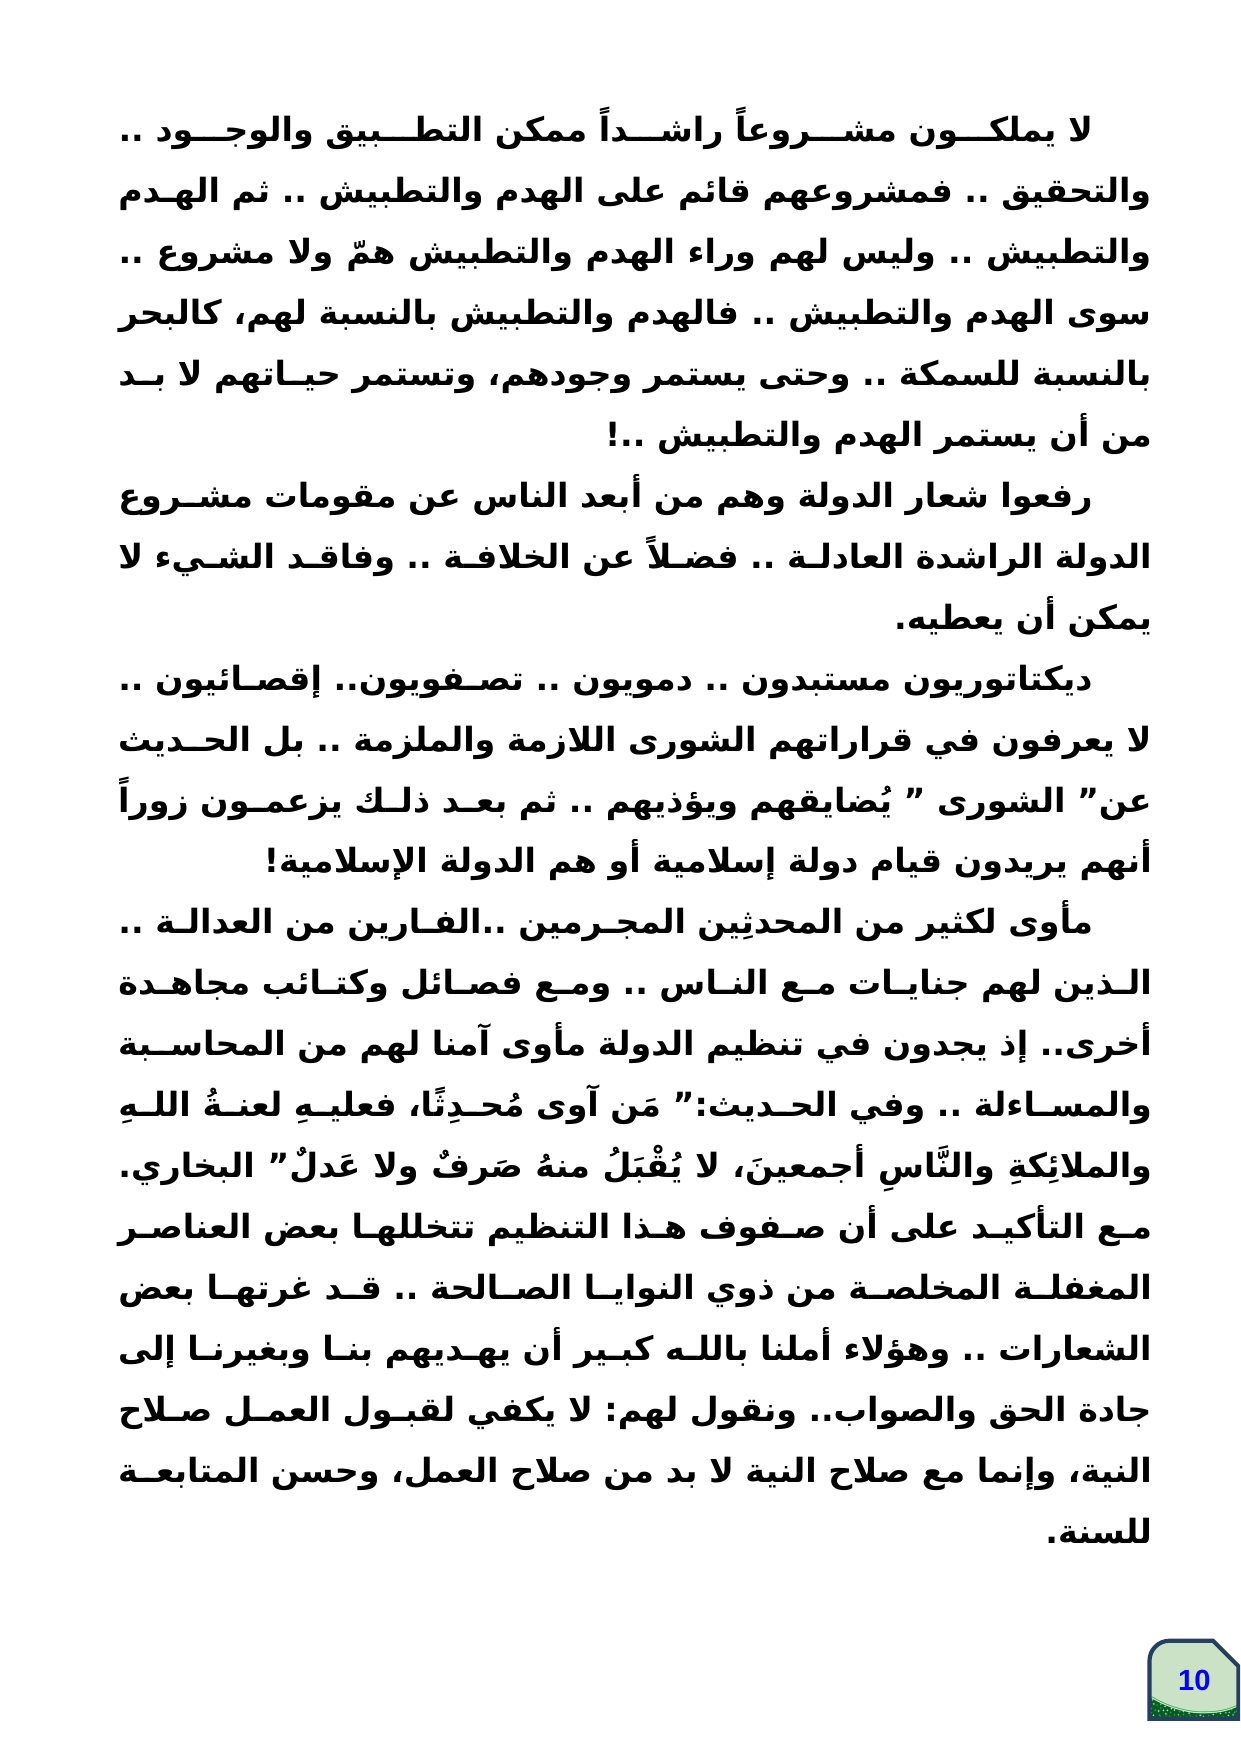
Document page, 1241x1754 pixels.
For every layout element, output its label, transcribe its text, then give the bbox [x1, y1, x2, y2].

text ديكتاتوريون مستبدون .. دمويون .. تصفويون.. إقصائيون .. لا يعرفون في قراراتهم الشورى اللازمة والملزمة .. بل الحديث عن” الشورى ” يُضايقهم ويؤذيهم .. ثم بعد ذلك يزعمون زوراً أنهم يريدون قيام دولة إسلامية أو هم الدولة الإسلامية! [118, 637, 1152, 881]
text لا يملكون مشروعاً راشداً ممكن التطبيق والوجود .. والتحقيق .. فمشروعهم قائم على الهدم والتطبيش .. ثم الهدم والتطبيش .. وليس لهم وراء الهدم والتطبيش همّ ولا مشروع .. سوى الهدم والتطبيش .. فالهدم والتطبيش بالنسبة لهم، كالبحر بالنسبة للسمكة .. وحتى يستمر وجودهم، وتستمر حياتهم لا بد من أن يستمر الهدم والتطبيش ..! [118, 89, 1152, 454]
picture [1152, 1643, 1236, 1716]
text مأوى لكثير من المحدثِين المجرمين ..الفارين من العدالة .. الذين لهم جنايات مع الناس .. ومع فصائل وكتائب مجاهدة أخرى.. إذ يجدون في تنظيم الدولة مأوى آمنا لهم من المحاسبة والمساءلة .. وفي الحديث:” مَن آوى مُحدِثًا، فعليهِ لعنةُ اللهِ والملائِكةِ والنَّاسِ أجمعينَ، لا يُقْبَلُ منهُ صَرفٌ ولا عَدلٌ” البخاري. مع التأكيد على أن صفوف هذا التنظيم تتخللها بعض العناصر المغفلة المخلصة من ذوي النوايا الصالحة .. قد غرتها بعض الشعارات .. وهؤلاء أملنا بالله كبير أن يهديهم بنا وبغيرنا إلى جادة الحق والصواب.. ونقول لهم: لا يكفي لقبول العمل صلاح النية، وإنما مع صلاح النية لا بد من صلاح العمل، وحسن المتابعة للسنة. [118, 881, 1152, 1551]
text رفعوا شعار الدولة وهم من أبعد الناس عن مقومات مشروع الدولة الراشدة العادلة .. فضلاً عن الخلافة .. وفاقد الشيء لا يمكن أن يعطيه. [118, 454, 1152, 637]
